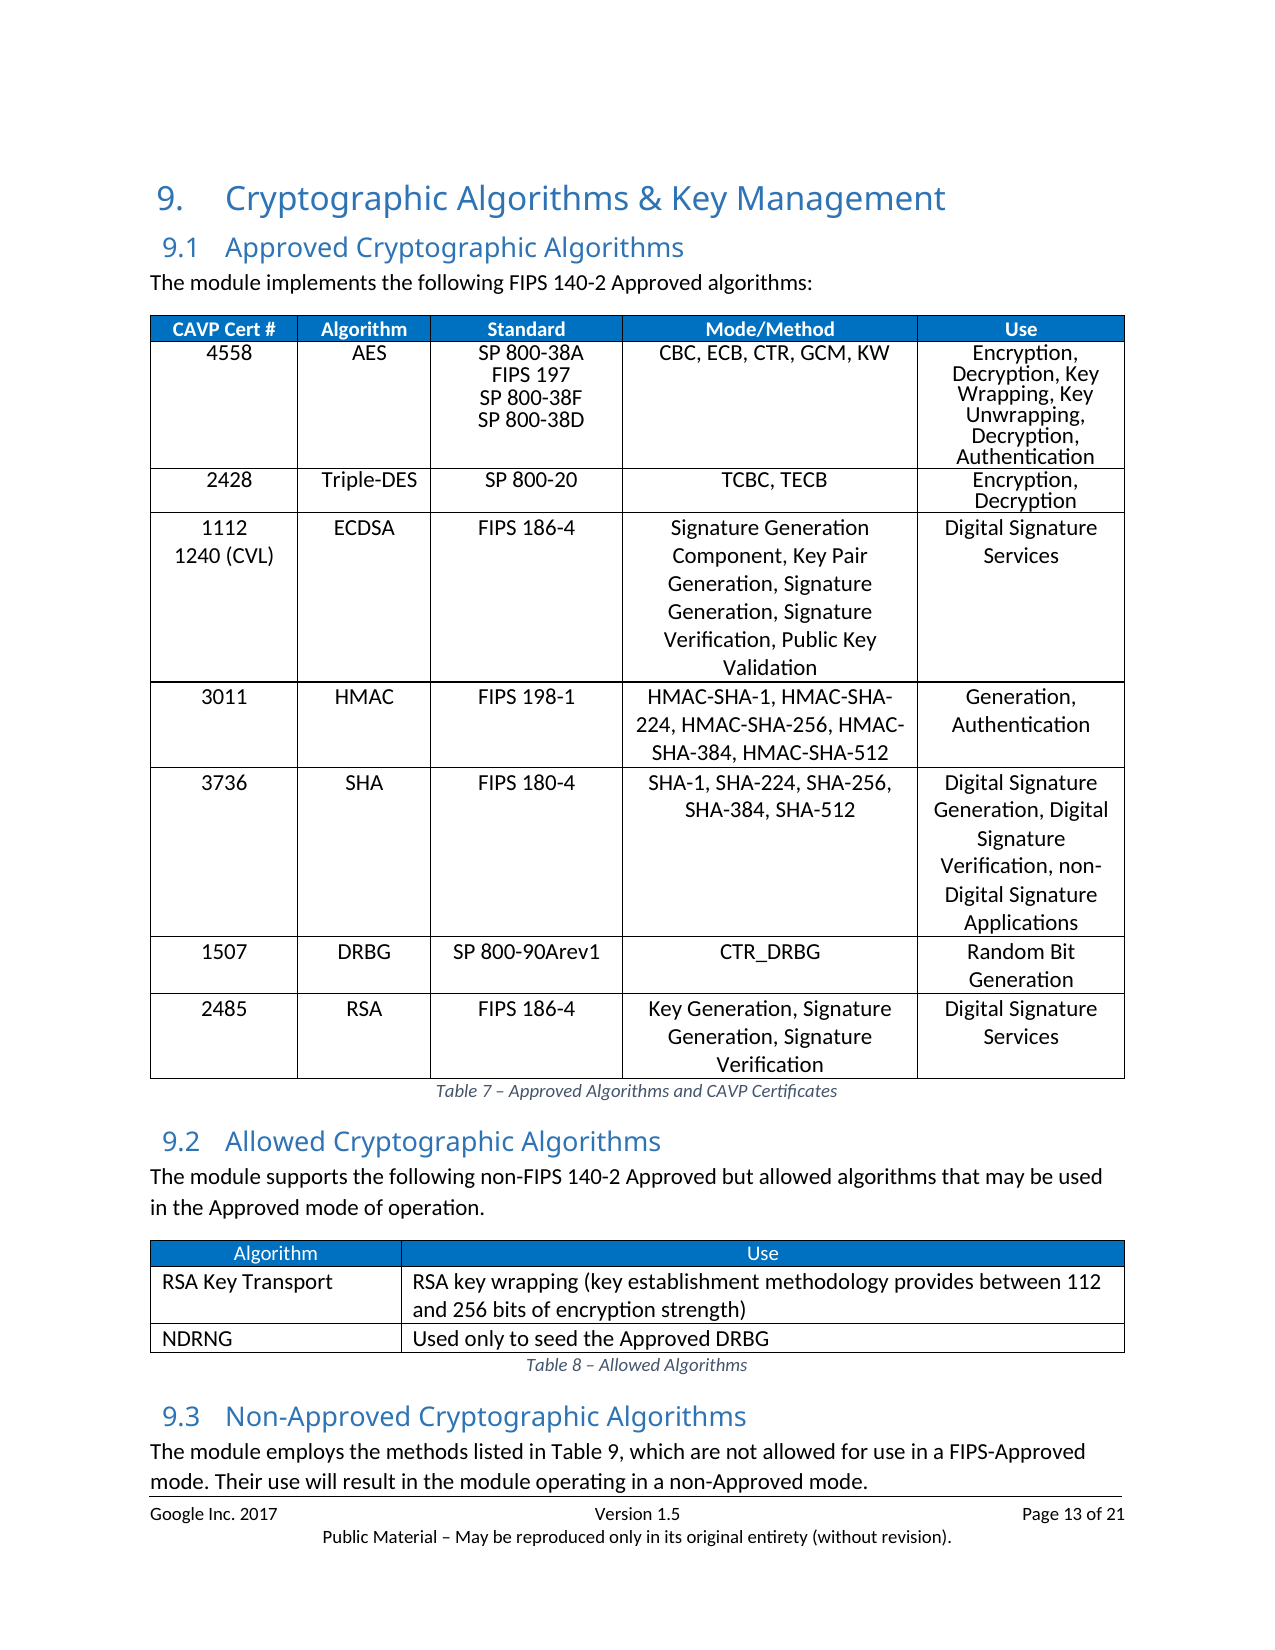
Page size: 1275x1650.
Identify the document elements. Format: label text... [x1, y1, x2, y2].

table_header Algorithm [151, 1241, 401, 1266]
table_cell RSA Key Transport [151, 1267, 401, 1323]
table_cell 3011 [151, 683, 297, 767]
table_cell RSA key wrapping (key establishment methodology provides between 112 and 256 bits of encryption strength) [402, 1267, 1124, 1323]
table_cell Encryption, Decryption, Key Wrapping, Key Unwrapping, Decryption, Authentication [918, 342, 1124, 468]
table_header Standard [431, 316, 622, 341]
table_cell Digital Signature Generation, Digital Signature Verification, non-Digital Signature Applications [918, 768, 1124, 936]
text The module implements the following FIPS 140-2 Approved algorithms: [150, 268, 1125, 296]
table_header Mode/Method [623, 316, 917, 341]
table_cell 1112 1240 (CVL) [151, 513, 297, 681]
table_cell FIPS 186-4 [431, 994, 622, 1078]
subtitle Cryptographic Algorithms & Key Management [156, 175, 1125, 220]
table_cell Digital Signature Services [918, 513, 1124, 681]
table_cell AES [298, 342, 430, 468]
table_cell SHA [298, 768, 430, 936]
table_cell HMAC [298, 683, 430, 767]
table_header Use [918, 316, 1124, 341]
table_cell CTR_DRBG [623, 937, 917, 993]
subtitle Approved Cryptographic Algorithms [162, 228, 1125, 265]
table_cell Encryption, Decryption [918, 469, 1124, 512]
table_cell TCBC, TECB [623, 469, 917, 512]
subtitle Allowed Cryptographic Algorithms [162, 1123, 1125, 1159]
table_cell Generation, Authentication [918, 683, 1124, 767]
table_cell Triple-DES [298, 469, 430, 512]
table_cell FIPS 180-4 [431, 768, 622, 936]
table_cell CBC, ECB, CTR, GCM, KW [623, 342, 917, 468]
table_cell SP 800-38A FIPS 197 SP 800-38F SP 800-38D [431, 342, 622, 468]
table_cell Used only to seed the Approved DRBG [402, 1324, 1124, 1352]
text The module employs the methods listed in Table 9, which are not allowed for use in a FIPS-Approved mode. Their use will result in the module operating in a non-Approved mode. [150, 1437, 1125, 1495]
table_header CAVP Cert # [151, 316, 297, 341]
table_cell SP 800-20 [431, 469, 622, 512]
table_cell 2428 [151, 469, 297, 512]
table_cell Signature Generation Component, Key Pair Generation, Signature Generation, Signature Verification, Public Key Validation [623, 513, 917, 681]
text The module supports the following non-FIPS 140-2 Approved but allowed algorithms that may be used in the Approved mode of operation. [150, 1162, 1125, 1221]
subtitle Non-Approved Cryptographic Algorithms [162, 1397, 1125, 1434]
table_cell ECDSA [298, 513, 430, 681]
table_header Use [402, 1241, 1124, 1266]
table_cell Key Generation, Signature Generation, Signature Verification [623, 994, 917, 1078]
table_cell 2485 [151, 994, 297, 1078]
table_cell FIPS 186-4 [431, 513, 622, 681]
table_cell 1507 [151, 937, 297, 993]
table_cell DRBG [298, 937, 430, 993]
table_cell Digital Signature Services [918, 994, 1124, 1078]
table_cell 4558 [151, 342, 297, 468]
table_cell SP 800-90Arev1 [431, 937, 622, 993]
table_header Algorithm [298, 316, 430, 341]
table_cell RSA [298, 994, 430, 1078]
table_cell NDRNG [151, 1324, 401, 1352]
table_cell SHA-1, SHA-224, SHA-256, SHA-384, SHA-512 [623, 768, 917, 936]
table_cell 3736 [151, 768, 297, 936]
table_cell FIPS 198-1 [431, 683, 622, 767]
table_cell HMAC-SHA-1, HMAC-SHA-224, HMAC-SHA-256, HMAC-SHA-384, HMAC-SHA-512 [623, 683, 917, 767]
table_cell Random Bit Generation [918, 937, 1124, 993]
